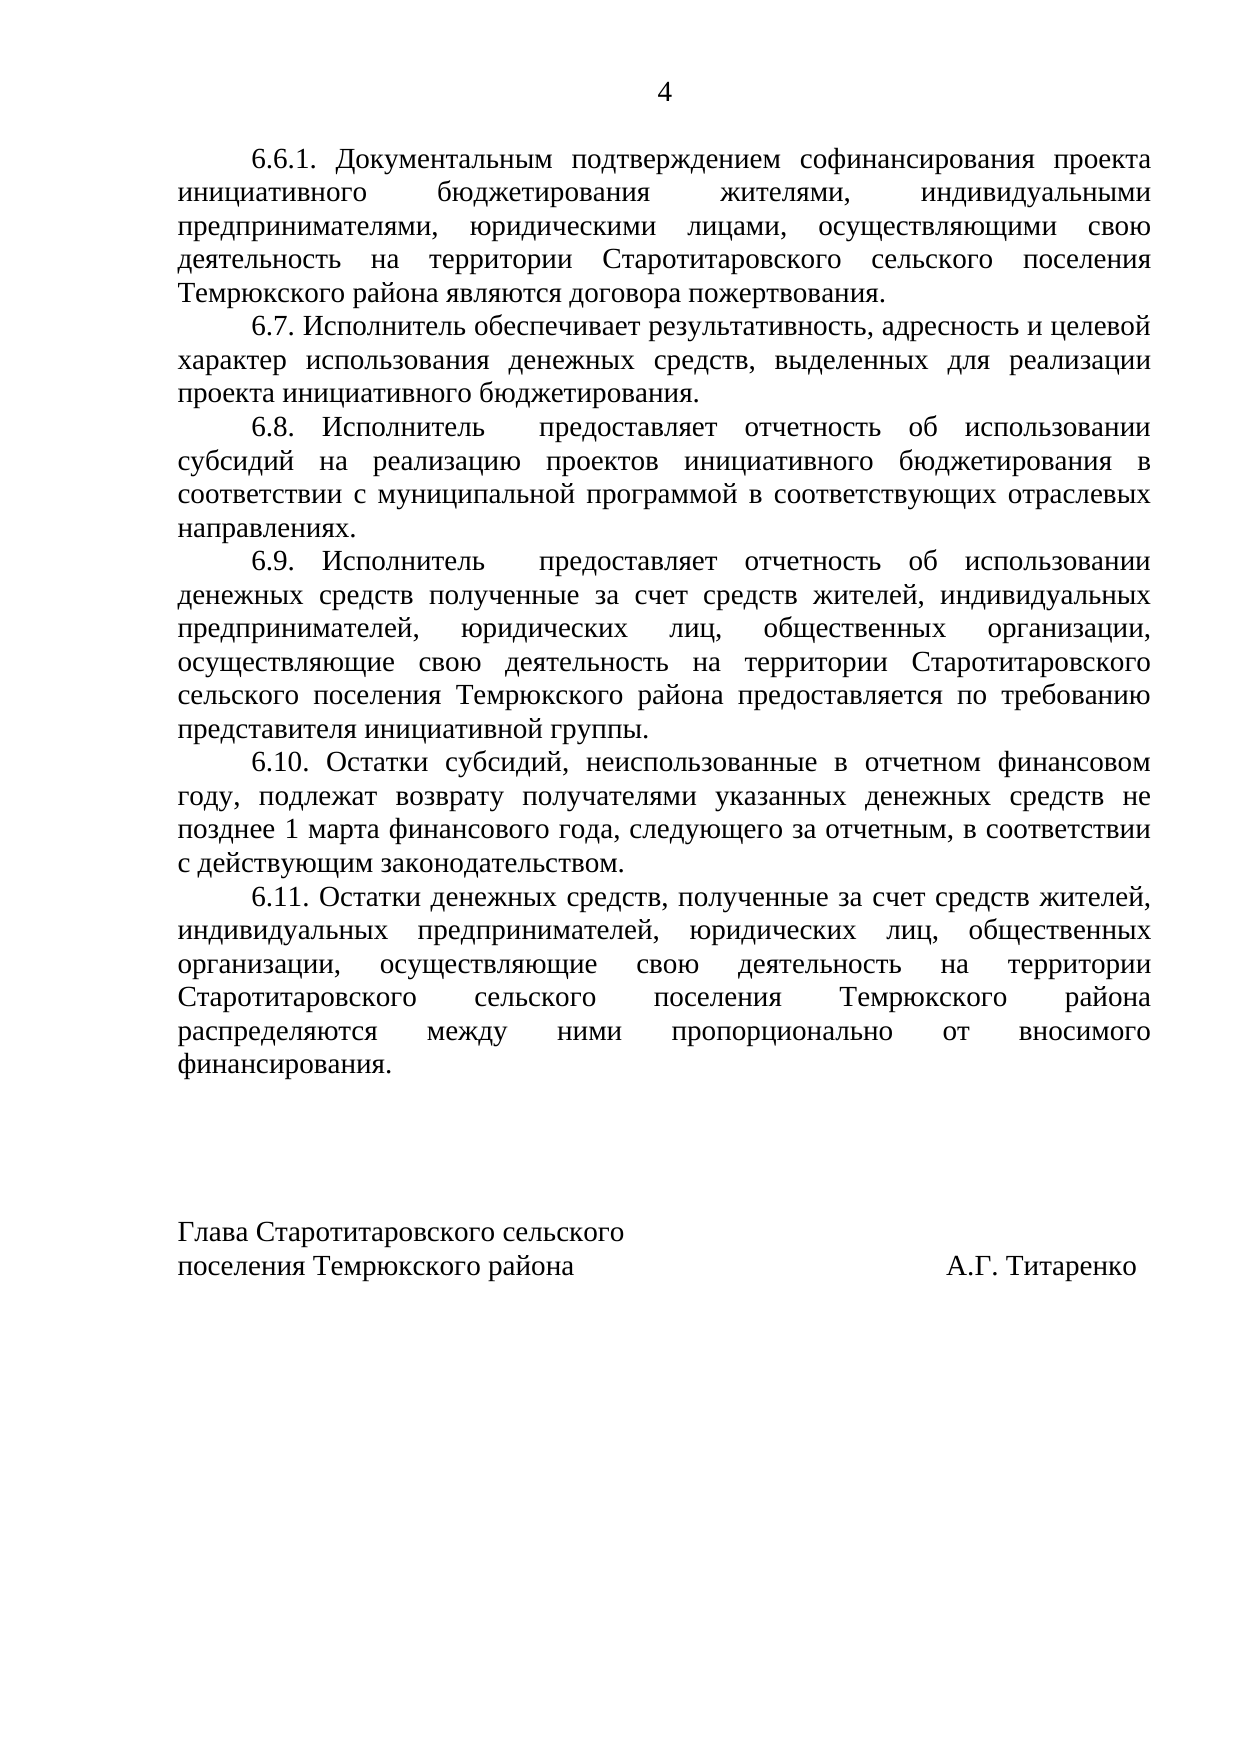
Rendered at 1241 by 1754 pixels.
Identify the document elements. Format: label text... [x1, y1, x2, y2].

text поселения Темрюкского района А.Г. Титаренко [177, 1248, 1152, 1281]
text 6.9. Исполнитель предоставляет отчетность об использовании денежных средств полученные за счет средств жителей, индивидуальных предпринимателей, юридических лиц, общественных организации, осуществляющие свою деятельность на территории Старотитаровского сельского поселения Темрюкского района предоставляется по требованию представителя инициативной группы. [177, 543, 1152, 744]
text 6.11. Остатки денежных средств, полученные за счет средств жителей, индивидуальных предпринимателей, юридических лиц, общественных организации, осуществляющие свою деятельность на территории Старотитаровского сельского поселения Темрюкского района распределяются между ними пропорционально от вносимого финансирования. [177, 879, 1152, 1080]
text 6.7. Исполнитель обеспечивает результативность, адресность и целевой характер использования денежных средств, выделенных для реализации проекта инициативного бюджетирования. [177, 308, 1152, 409]
text 6.8. Исполнитель предоставляет отчетность об использовании субсидий на реализацию проектов инициативного бюджетирования в соответствии с муниципальной программой в соответствующих отраслевых направлениях. [177, 409, 1152, 543]
text 6.6.1. Документальным подтверждением софинансирования проекта инициативного бюджетирования жителями, индивидуальными предпринимателями, юридическими лицами, осуществляющими свою деятельность на территории Старотитаровского сельского поселения Темрюкского района являются договора пожертвования. [177, 141, 1152, 308]
text 6.10. Остатки субсидий, неиспользованные в отчетном финансовом году, подлежат возврату получателями указанных денежных средств не позднее 1 марта финансового года, следующего за отчетным, в соответствии с действующим законодательством. [177, 744, 1152, 879]
text Глава Старотитаровского сельского [177, 1214, 1152, 1248]
